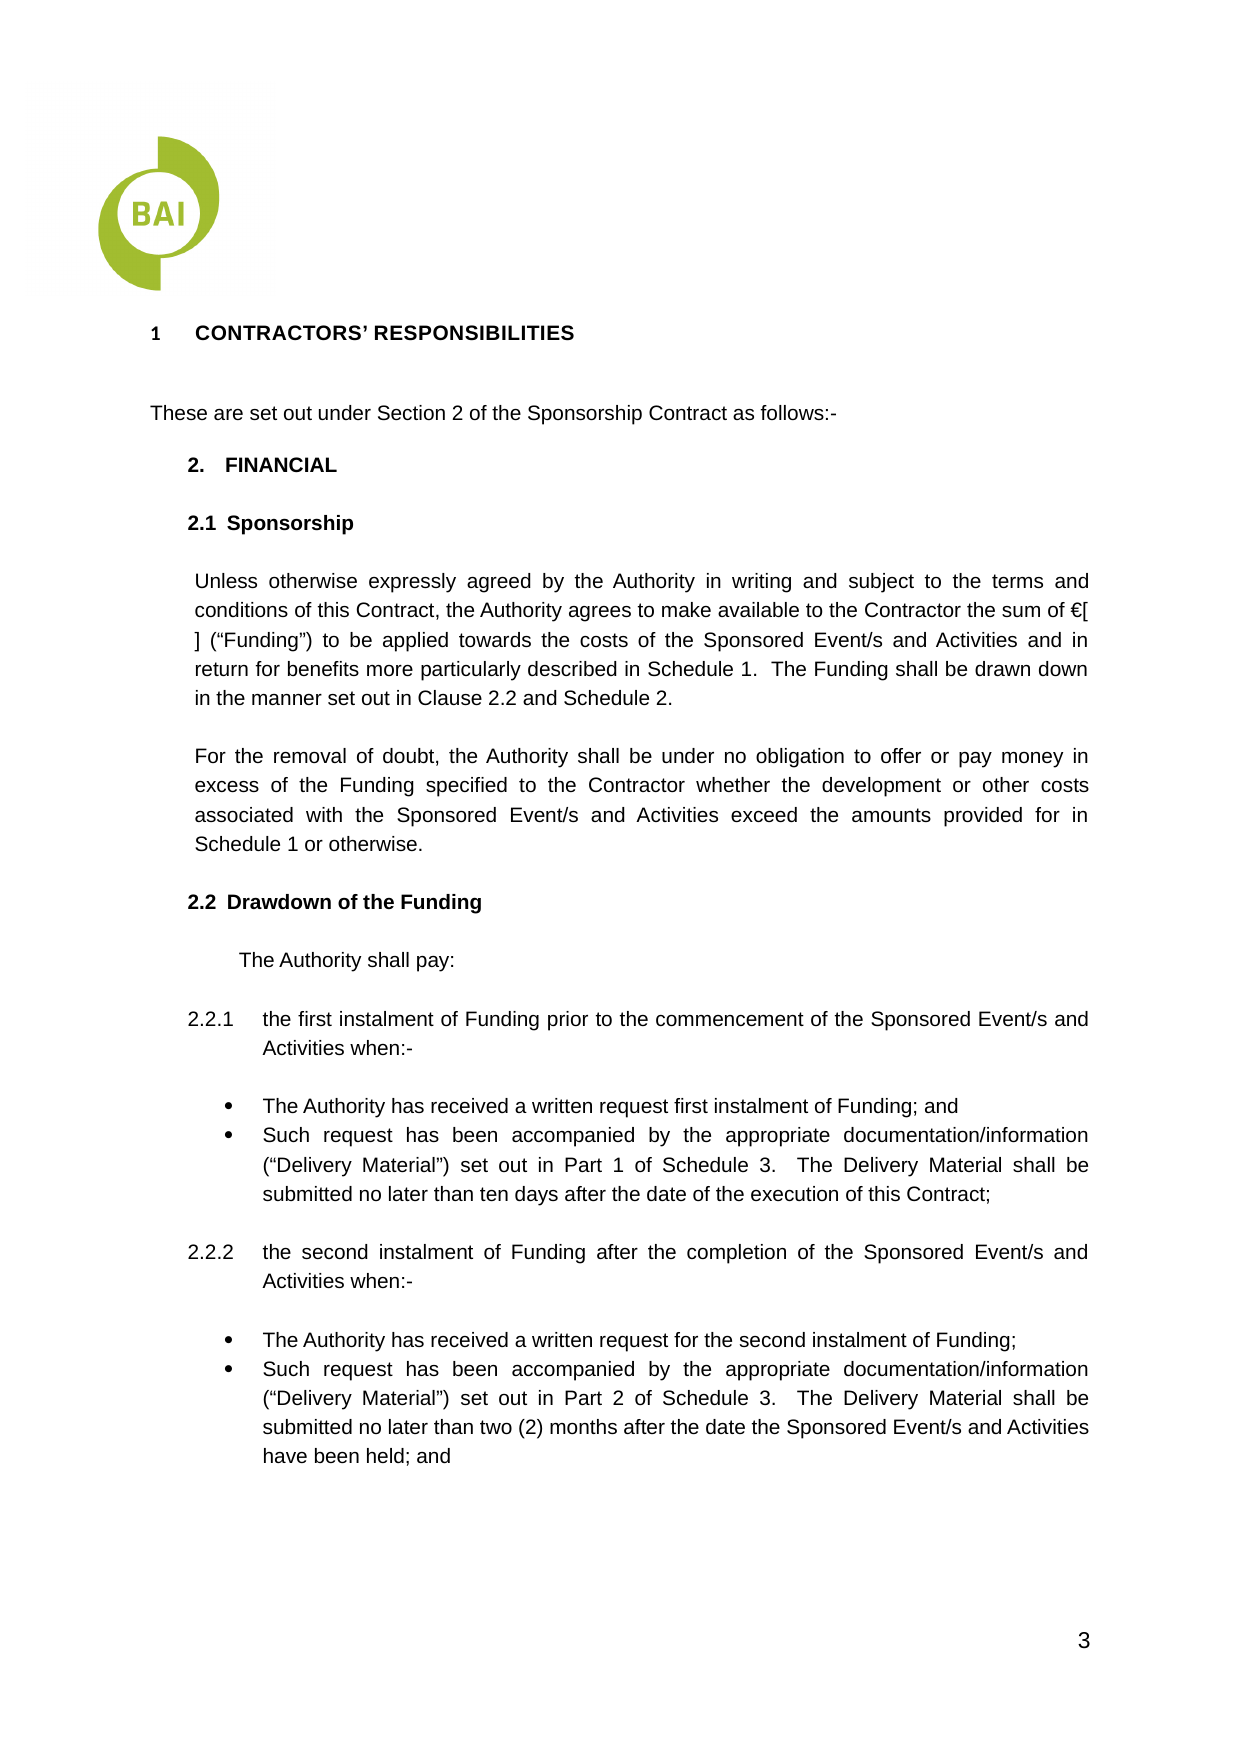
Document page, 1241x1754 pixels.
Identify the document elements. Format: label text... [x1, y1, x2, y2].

text For the removal of doubt, the Authority shall be under no obligation to offer or pay money in excess of the Funding specified to the Contractor whether the development or other costs associated with the Sponsored Event/s and Activities exceed the amounts provided for in Schedule 1 or otherwise. [194, 740, 1090, 857]
list the first instalment of Funding prior to the commencement of the Sponsored Event/s and Activities when:- [187, 1003, 1090, 1061]
list FINANCIAL [187, 449, 1090, 478]
list The Authority has received a written request for the second instalment of Funding; [225, 1324, 1090, 1353]
picture [25, 81, 277, 296]
text These are set out under Section 2 of the Sponsorship Contract as follows:- [150, 400, 1090, 424]
list Such request has been accompanied by the appropriate documentation/information (“Delivery Material”) set out in Part 2 of Schedule 3. The Delivery Material shall be submitted no later than two (2) months after the date the Sponsored Event/s and Activities have been held; and [225, 1353, 1090, 1469]
list The Authority has received a written request first instalment of Funding; and [225, 1090, 1090, 1119]
list Drawdown of the Funding [187, 886, 1090, 915]
list Sponsorship [187, 507, 1090, 536]
list the second instalment of Funding after the completion of the Sponsored Event/s and Activities when:- [187, 1236, 1090, 1294]
text Unless otherwise expressly agreed by the Authority in writing and subject to the terms and conditions of this Contract, the Authority agrees to make available to the Contractor the sum of €[ ] (“Funding”) to be applied towards the costs of the Sponsored Event/s and Activities and in return for benefits more particularly described in Schedule 1. The Funding shall be drawn down in the manner set out in Clause 2.2 and Schedule 2. [194, 565, 1090, 711]
subtitle CONTRACTORS’ RESPONSIBILITIES [150, 175, 1090, 346]
text The Authority shall pay: [239, 944, 1090, 974]
list Such request has been accompanied by the appropriate documentation/information (“Delivery Material”) set out in Part 1 of Schedule 3. The Delivery Material shall be submitted no later than ten days after the date of the execution of this Contract; [225, 1119, 1090, 1207]
